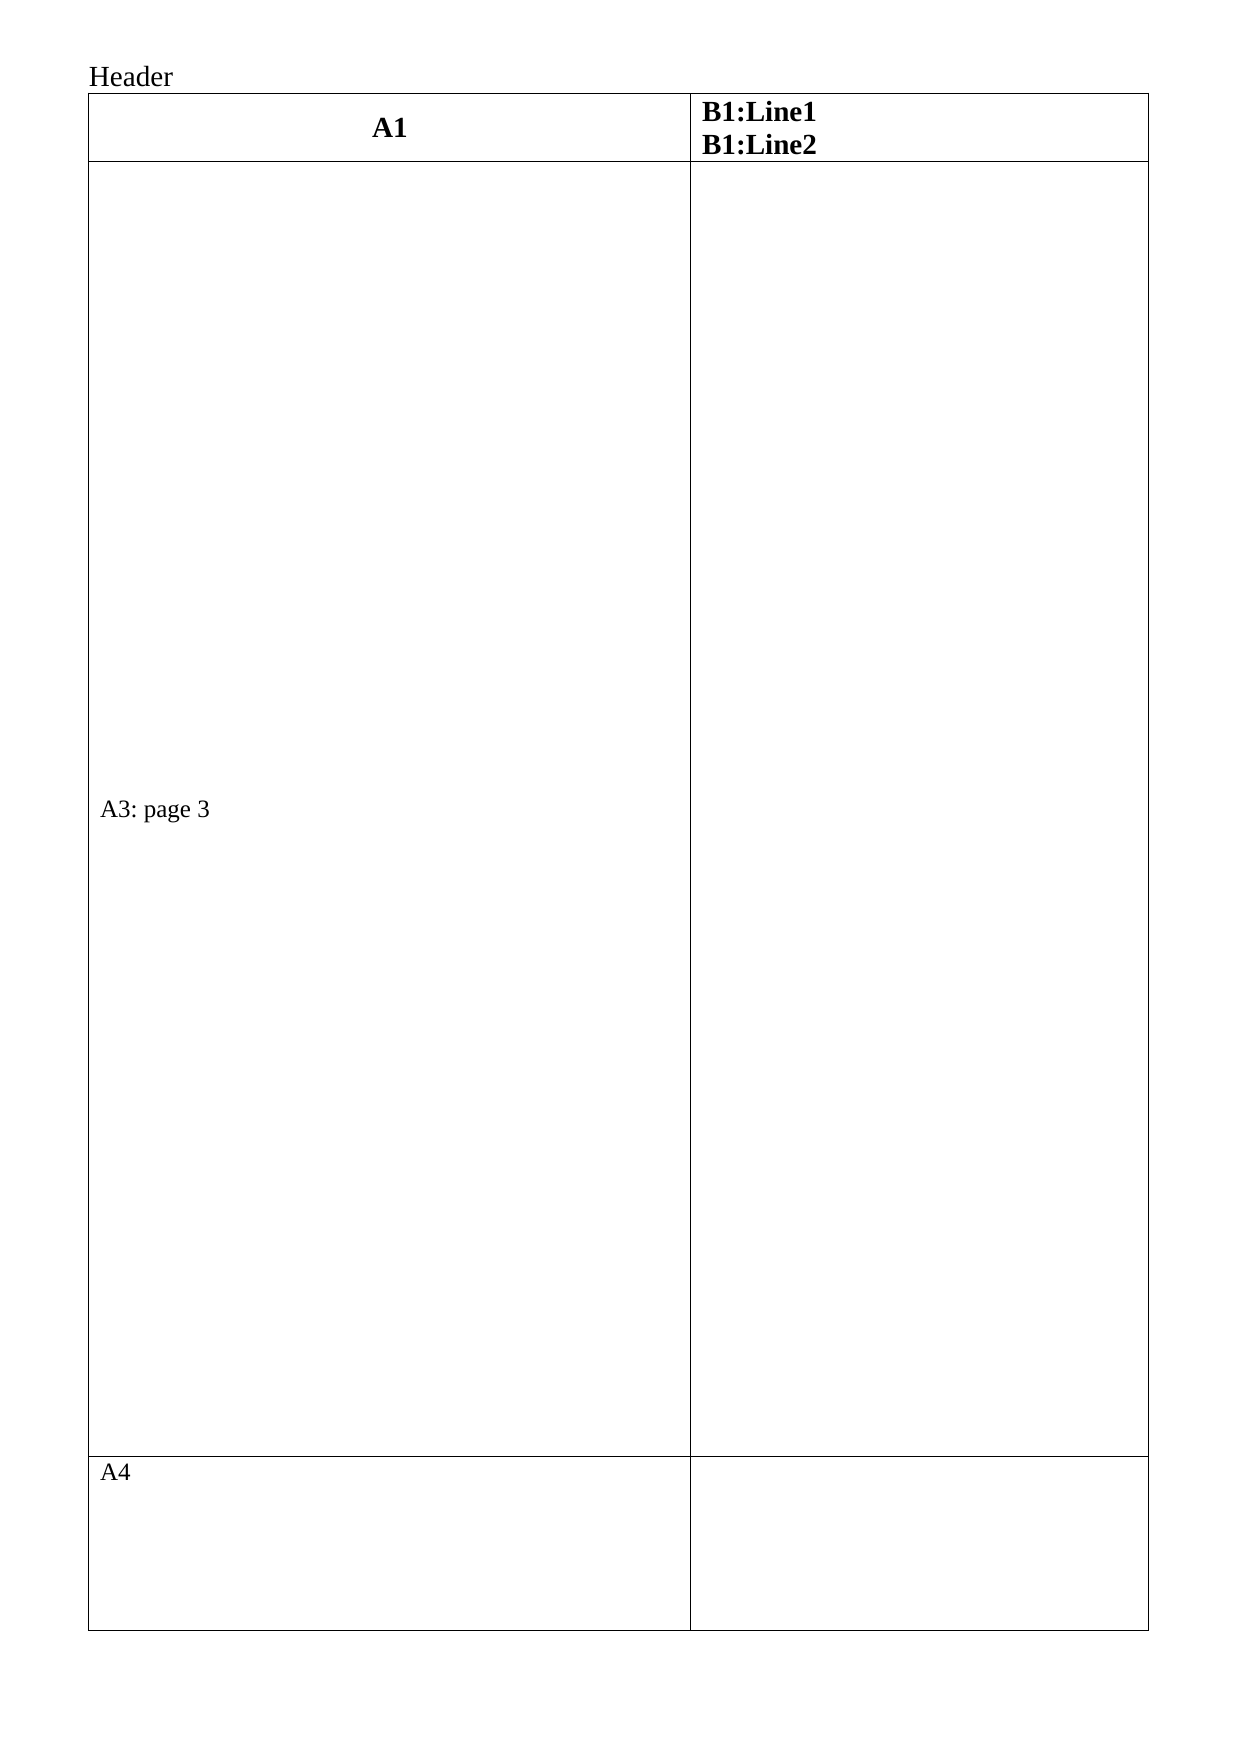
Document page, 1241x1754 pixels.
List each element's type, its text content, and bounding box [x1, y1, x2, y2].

table_cell A3: page 3 [89, 162, 690, 1456]
table_cell [691, 1457, 1148, 1630]
table_header B1:Line1 B1:Line2 [691, 94, 1148, 161]
table_cell A4 [89, 1457, 690, 1630]
table_header A1 [89, 94, 690, 161]
table_cell [691, 162, 1148, 1456]
